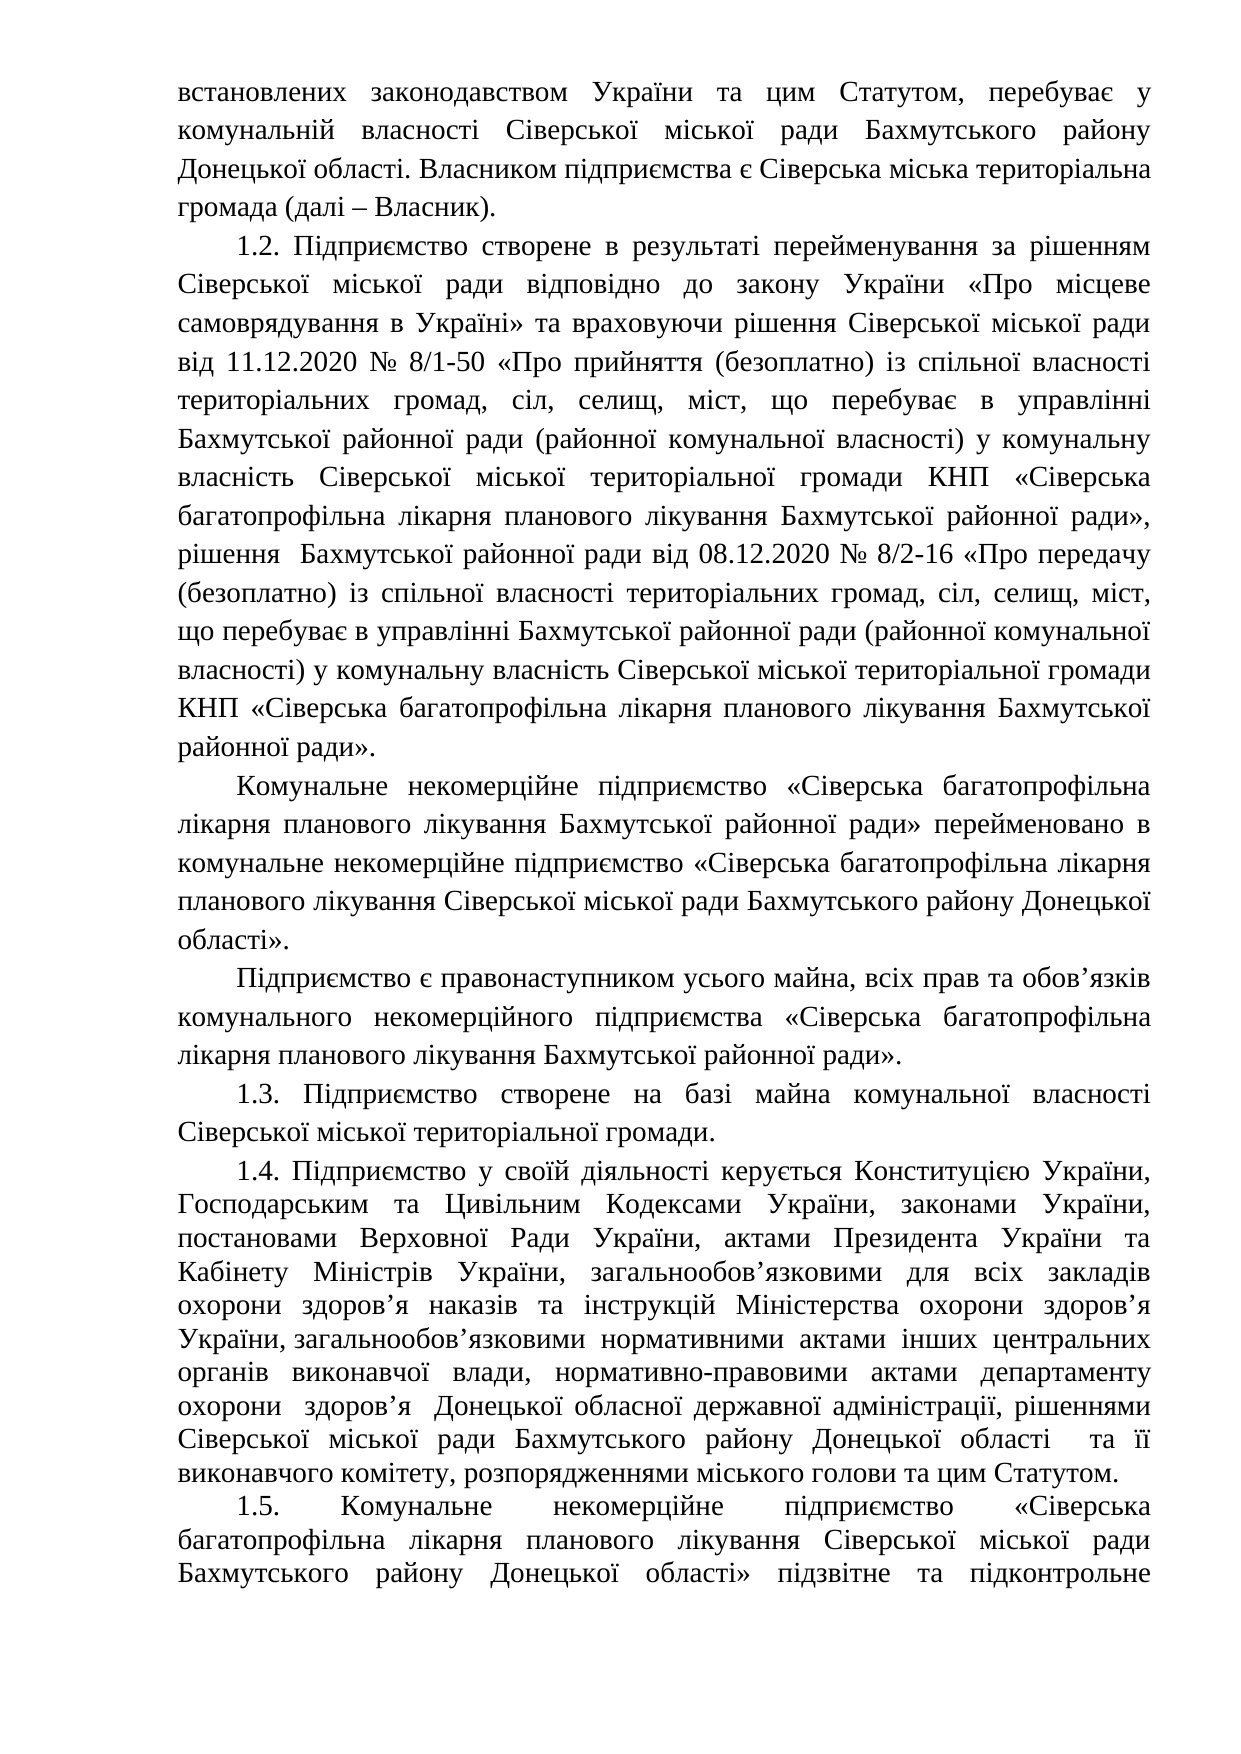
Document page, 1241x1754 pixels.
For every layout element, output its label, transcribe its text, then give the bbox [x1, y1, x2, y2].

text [177, 1488, 1152, 1589]
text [177, 74, 1152, 223]
text Підприємство є правонаступником усього майна, всіх прав та обов’язків комунального некомерційного підприємства «Сіверська багатопрофільна лікарня планового лікування Бахмутської районної ради». [177, 960, 1152, 1071]
text 1.2. Підприємство створене в результаті перейменування за рішенням Сіверської міської ради відповідно до закону України «Про місцеве самоврядування в Україні» та враховуючи рішення Сіверської міської ради від 11.12.2020 № 8/1-50 «Про прийняття (безоплатно) із спільної власності територіальних громад, сіл, селищ, міст, що перебуває в управлінні Бахмутської районної ради (районної комунальної власності) у комунальну власність Сіверської міської територіальної громади КНП «Сіверська багатопрофільна лікарня планового лікування Бахмутської районної ради», рішення Бахмутської районної ради від 08.12.2020 № 8/2-16 «Про передачу (безоплатно) із спільної власності територіальних громад, сіл, селищ, міст, що перебуває в управлінні Бахмутської районної ради (районної комунальної власності) у комунальну власність Сіверської міської територіальної громади КНП «Сіверська багатопрофільна лікарня планового лікування Бахмутської районної ради». [177, 228, 1152, 763]
text Комунальне некомерційне підприємство «Сіверська багатопрофільна лікарня планового лікування Бахмутської районної ради» перейменовано в комунальне некомерційне підприємство «Сіверська багатопрофільна лікарня планового лікування Сіверської міської ради Бахмутського району Донецької області». [177, 768, 1152, 955]
text 1.3. Підприємство створене на базі майна комунальної власності Сіверської міської територіальної громади. [177, 1076, 1152, 1148]
text 1.4. Підприємство у своїй діяльності керується Конституцією України, Господарським та Цивільним Кодексами України, законами України, постановами Верховної Ради України, актами Президента України та Кабінету Міністрів України, загальнообов’язковими для всіх закладів охорони здоров’я наказів та інструкцій Міністерства охорони здоров’я України, загальнообов’язковими нормативними актами інших центральних органів виконавчої влади, нормативно-правовими актами департаменту охорони здоров’я Донецької обласної державної адміністрації, рішеннями Сіверської міської ради Бахмутського району Донецької області та її виконавчого комітету, розпорядженнями міського голови та цим Статутом. [177, 1153, 1152, 1488]
